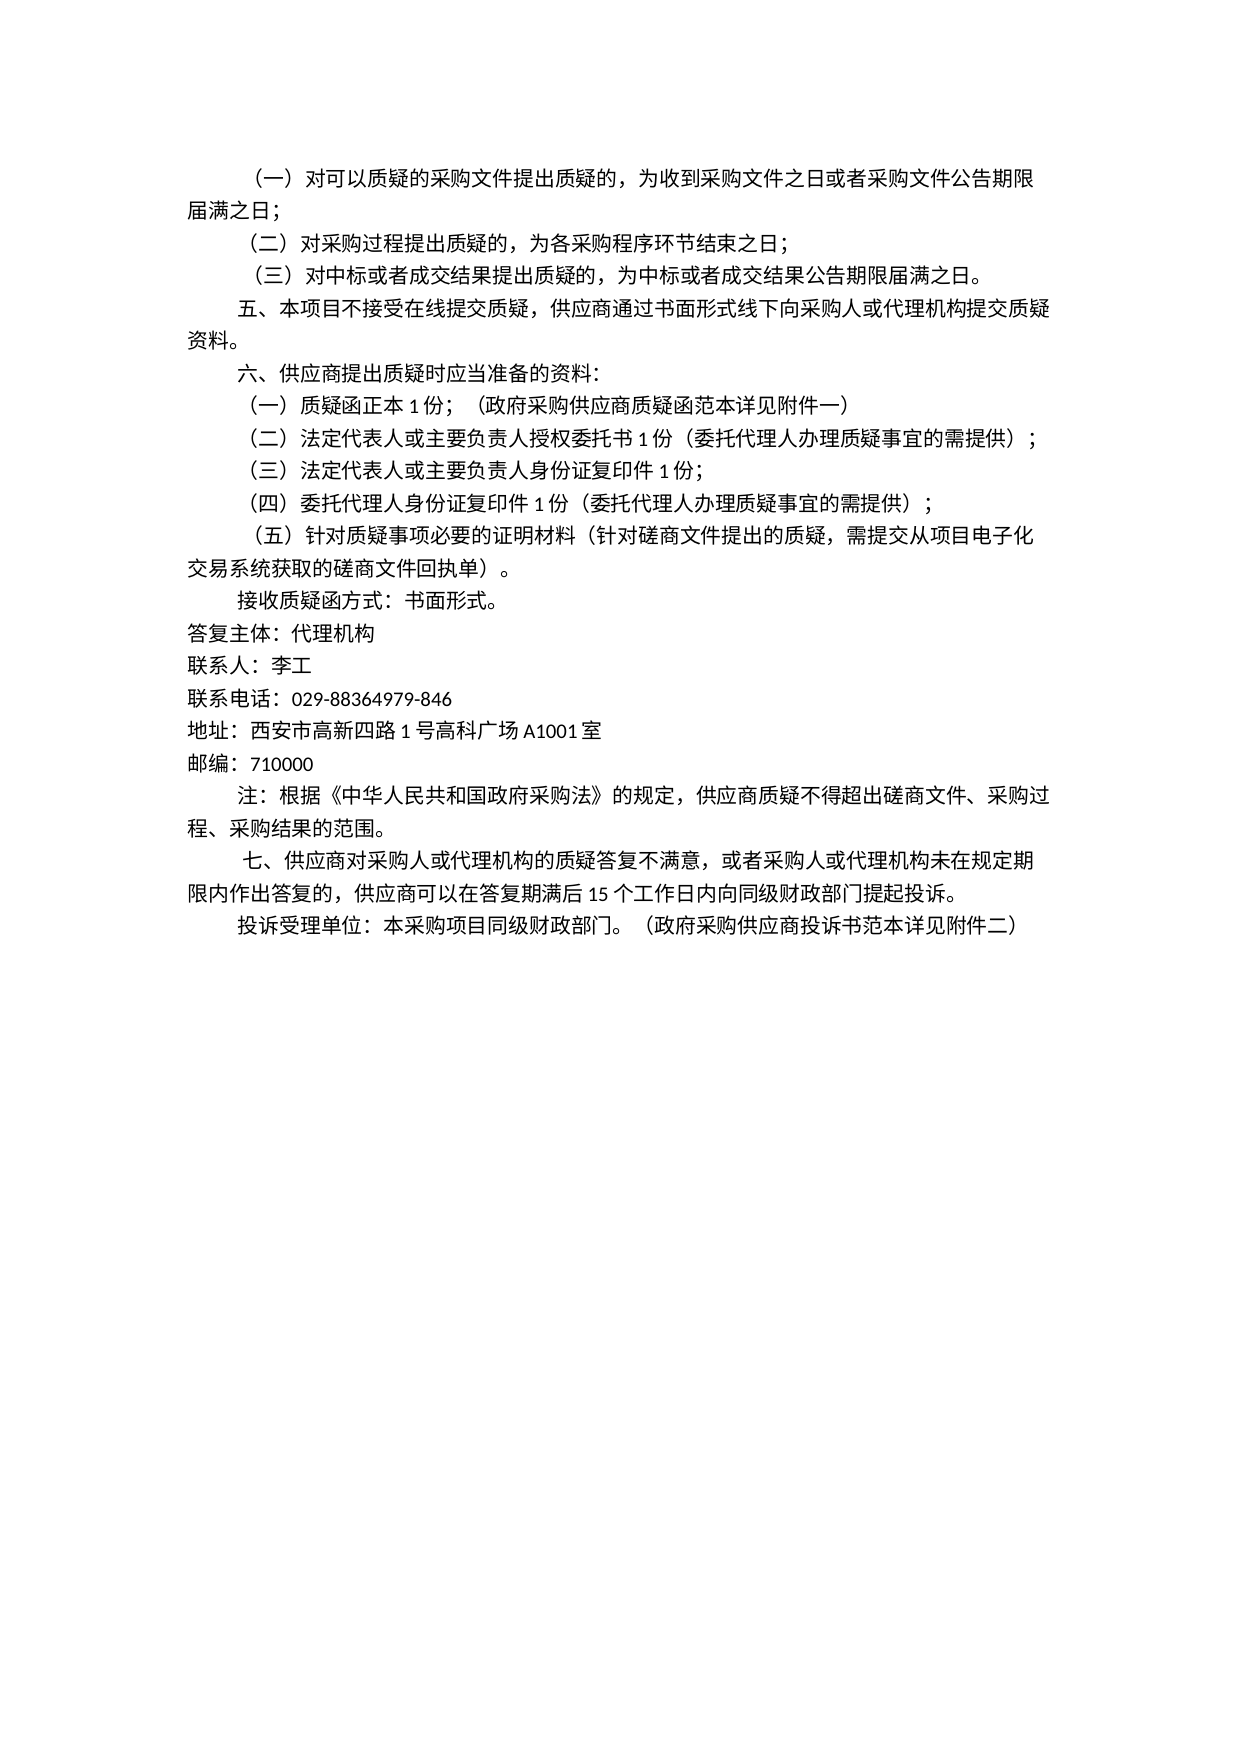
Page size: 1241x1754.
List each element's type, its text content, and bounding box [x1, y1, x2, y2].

text 六、供应商提出质疑时应当准备的资料： [187, 357, 1053, 389]
text 注：根据《中华人民共和国政府采购法》的规定，供应商质疑不得超出磋商文件、采购过程、采购结果的范围。 [187, 779, 1053, 844]
text （一）质疑函正本1份；（政府采购供应商质疑函范本详见附件一） [187, 389, 1053, 422]
text 投诉受理单位：本采购项目同级财政部门。（政府采购供应商投诉书范本详见附件二） [187, 909, 1053, 942]
text 联系人：李工 [187, 649, 1053, 682]
text 接收质疑函方式：书面形式。 [187, 584, 1053, 617]
text 七、供应商对采购人或代理机构的质疑答复不满意，或者采购人或代理机构未在规定期限内作出答复的，供应商可以在答复期满后15个工作日内向同级财政部门提起投诉。 [187, 844, 1053, 909]
text 联系电话：029-88364979-846 [187, 682, 1053, 714]
text 邮编：710000 [187, 747, 1053, 779]
text 答复主体：代理机构 [187, 617, 1053, 649]
text （五）针对质疑事项必要的证明材料（针对磋商文件提出的质疑，需提交从项目电子化交易系统获取的磋商文件回执单）。 [187, 519, 1053, 584]
text 地址：西安市高新四路1号高科广场A1001室 [187, 714, 1053, 747]
text （三）对中标或者成交结果提出质疑的，为中标或者成交结果公告期限届满之日。 [187, 259, 1053, 292]
text （二）法定代表人或主要负责人授权委托书1份（委托代理人办理质疑事宜的需提供）； [187, 422, 1053, 454]
text 五、本项目不接受在线提交质疑，供应商通过书面形式线下向采购人或代理机构提交质疑资料。 [187, 292, 1053, 357]
text （四）委托代理人身份证复印件1份（委托代理人办理质疑事宜的需提供）； [187, 487, 1053, 519]
text （二）对采购过程提出质疑的，为各采购程序环节结束之日； [187, 227, 1053, 259]
text （三）法定代表人或主要负责人身份证复印件1份； [187, 454, 1053, 487]
text （一）对可以质疑的采购文件提出质疑的，为收到采购文件之日或者采购文件公告期限届满之日； [187, 162, 1053, 227]
